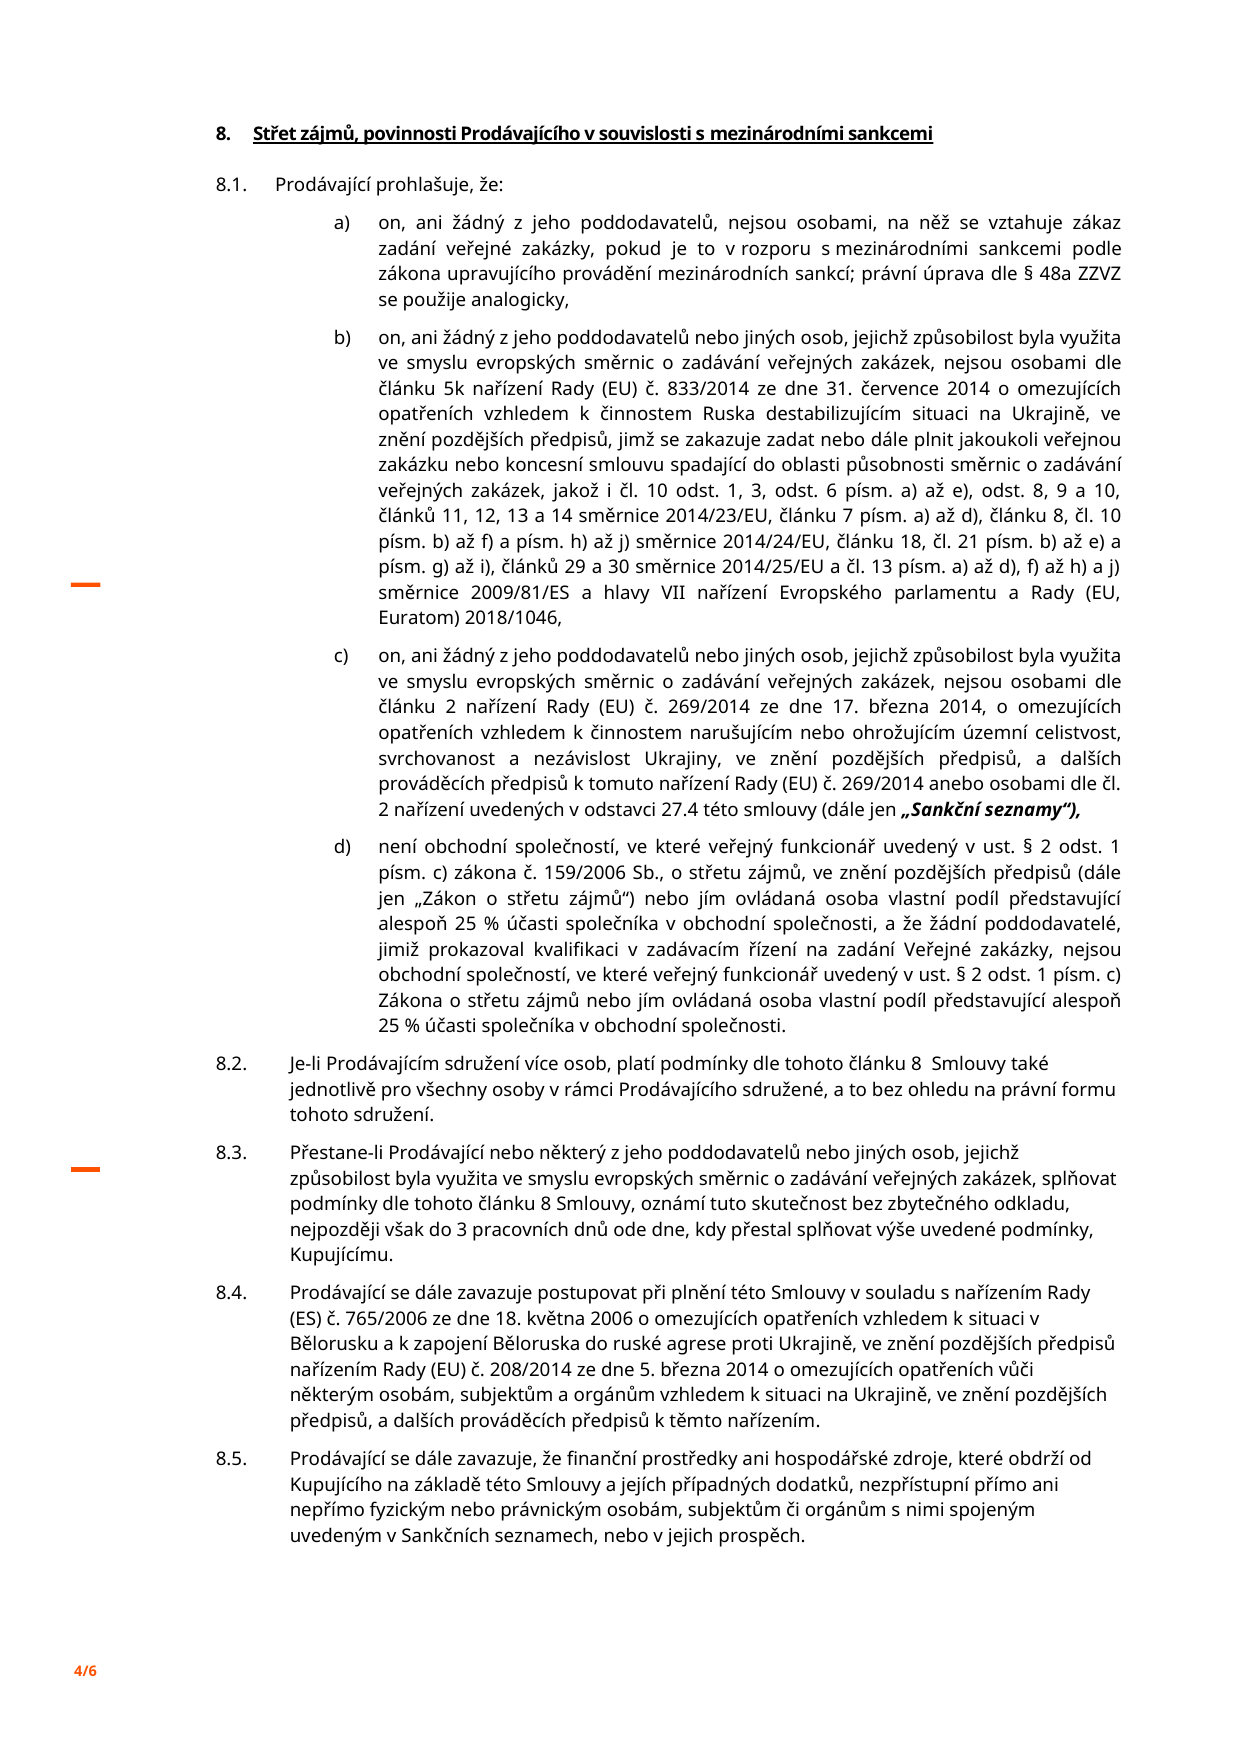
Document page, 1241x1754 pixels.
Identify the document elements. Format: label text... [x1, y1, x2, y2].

list Přestane-li Prodávající nebo některý z jeho poddodavatelů nebo jiných osob, jejichž způsobilost byla využita ve smyslu evropských směrnic o zadávání veřejných zakázek, splňovat podmínky dle tohoto článku 8 Smlouvy, oznámí tuto skutečnost bez zbytečného odkladu, nejpozději však do 3 pracovních dnů ode dne, kdy přestal splňovat výše uvedené podmínky, Kupujícímu. [216, 1139, 1122, 1267]
text není obchodní společností, ve které veřejný funkcionář uvedený v ust. § 2 odst. 1 písm. c) zákona č. 159/2006 Sb., o střetu zájmů, ve znění pozdějších předpisů (dále jen „Zákon o střetu zájmů“) nebo jím ovládaná osoba vlastní podíl představující alespoň 25 % účasti společníka v obchodní společnosti, a že žádní poddodavatelé, jimiž prokazoval kvalifikaci v zadávacím řízení na zadání Veřejné zakázky, nejsou obchodní společností, ve které veřejný funkcionář uvedený v ust. § 2 odst. 1 písm. c) Zákona o střetu zájmů nebo jím ovládaná osoba vlastní podíl představující alespoň 25 % účasti společníka v obchodní společnosti. [334, 834, 1122, 1038]
list Prodávající se dále zavazuje, že finanční prostředky ani hospodářské zdroje, které obdrží od Kupujícího na základě této Smlouvy a jejích případných dodatků, nezpřístupní přímo ani nepřímo fyzickým nebo právnickým osobám, subjektům či orgánům s nimi spojeným uvedeným v Sankčních seznamech, nebo v jejich prospěch. [216, 1445, 1122, 1547]
list Prodávající se dále zavazuje postupovat při plnění této Smlouvy v souladu s nařízením Rady (ES) č. 765/2006 ze dne 18. května 2006 o omezujících opatřeních vzhledem k situaci v Bělorusku a k zapojení Běloruska do ruské agrese proti Ukrajině, ve znění pozdějších předpisů nařízením Rady (EU) č. 208/2014 ze dne 5. března 2014 o omezujících opatřeních vůči některým osobám, subjektům a orgánům vzhledem k situaci na Ukrajině, ve znění pozdějších předpisů, a dalších prováděcích předpisů k těmto nařízením. [216, 1280, 1122, 1433]
text on, ani žádný z jeho poddodavatelů, nejsou osobami, na něž se vztahuje zákaz zadání veřejné zakázky, pokud je to v rozporu s mezinárodními sankcemi podle zákona upravujícího provádění mezinárodních sankcí; právní úprava dle § 48a ZZVZ se použije analogicky, [334, 209, 1122, 311]
text on, ani žádný z jeho poddodavatelů nebo jiných osob, jejichž způsobilost byla využita ve smyslu evropských směrnic o zadávání veřejných zakázek, nejsou osobami dle článku 2 nařízení Rady (EU) č. 269/2014 ze dne 17. března 2014, o omezujících opatřeních vzhledem k činnostem narušujícím nebo ohrožujícím územní celistvost, svrchovanost a nezávislost Ukrajiny, ve znění pozdějších předpisů, a dalších prováděcích předpisů k tomuto nařízení Rady (EU) č. 269/2014 anebo osobami dle čl. 2 nařízení uvedených v odstavci 27.4 této smlouvy (dále jen „Sankční seznamy“), [334, 643, 1122, 821]
text Střet zájmů, povinnosti Prodávajícího v souvislosti s mezinárodními sankcemi [216, 121, 1122, 146]
list Prodávající prohlašuje, že: [216, 171, 1122, 197]
text on, ani žádný z jeho poddodavatelů nebo jiných osob, jejichž způsobilost byla využita ve smyslu evropských směrnic o zadávání veřejných zakázek, nejsou osobami dle článku 5k nařízení Rady (EU) č. 833/2014 ze dne 31. července 2014 o omezujících opatřeních vzhledem k činnostem Ruska destabilizujícím situaci na Ukrajině, ve znění pozdějších předpisů, jimž se zakazuje zadat nebo dále plnit jakoukoli veřejnou zakázku nebo koncesní smlouvu spadající do oblasti působnosti směrnic o zadávání veřejných zakázek, jakož i čl. 10 odst. 1, 3, odst. 6 písm. a) až e), odst. 8, 9 a 10, článků 11, 12, 13 a 14 směrnice 2014/23/EU, článku 7 písm. a) až d), článku 8, čl. 10 písm. b) až f) a písm. h) až j) směrnice 2014/24/EU, článku 18, čl. 21 písm. b) až e) a písm. g) až i), článků 29 a 30 směrnice 2014/25/EU a čl. 13 písm. a) až d), f) až h) a j) směrnice 2009/81/ES a hlavy VII nařízení Evropského parlamentu a Rady (EU, Euratom) 2018/1046, [334, 324, 1122, 630]
list Je-li Prodávajícím sdružení více osob, platí podmínky dle tohoto článku 8 Smlouvy také jednotlivě pro všechny osoby v rámci Prodávajícího sdružené, a to bez ohledu na právní formu tohoto sdružení. [216, 1051, 1122, 1127]
